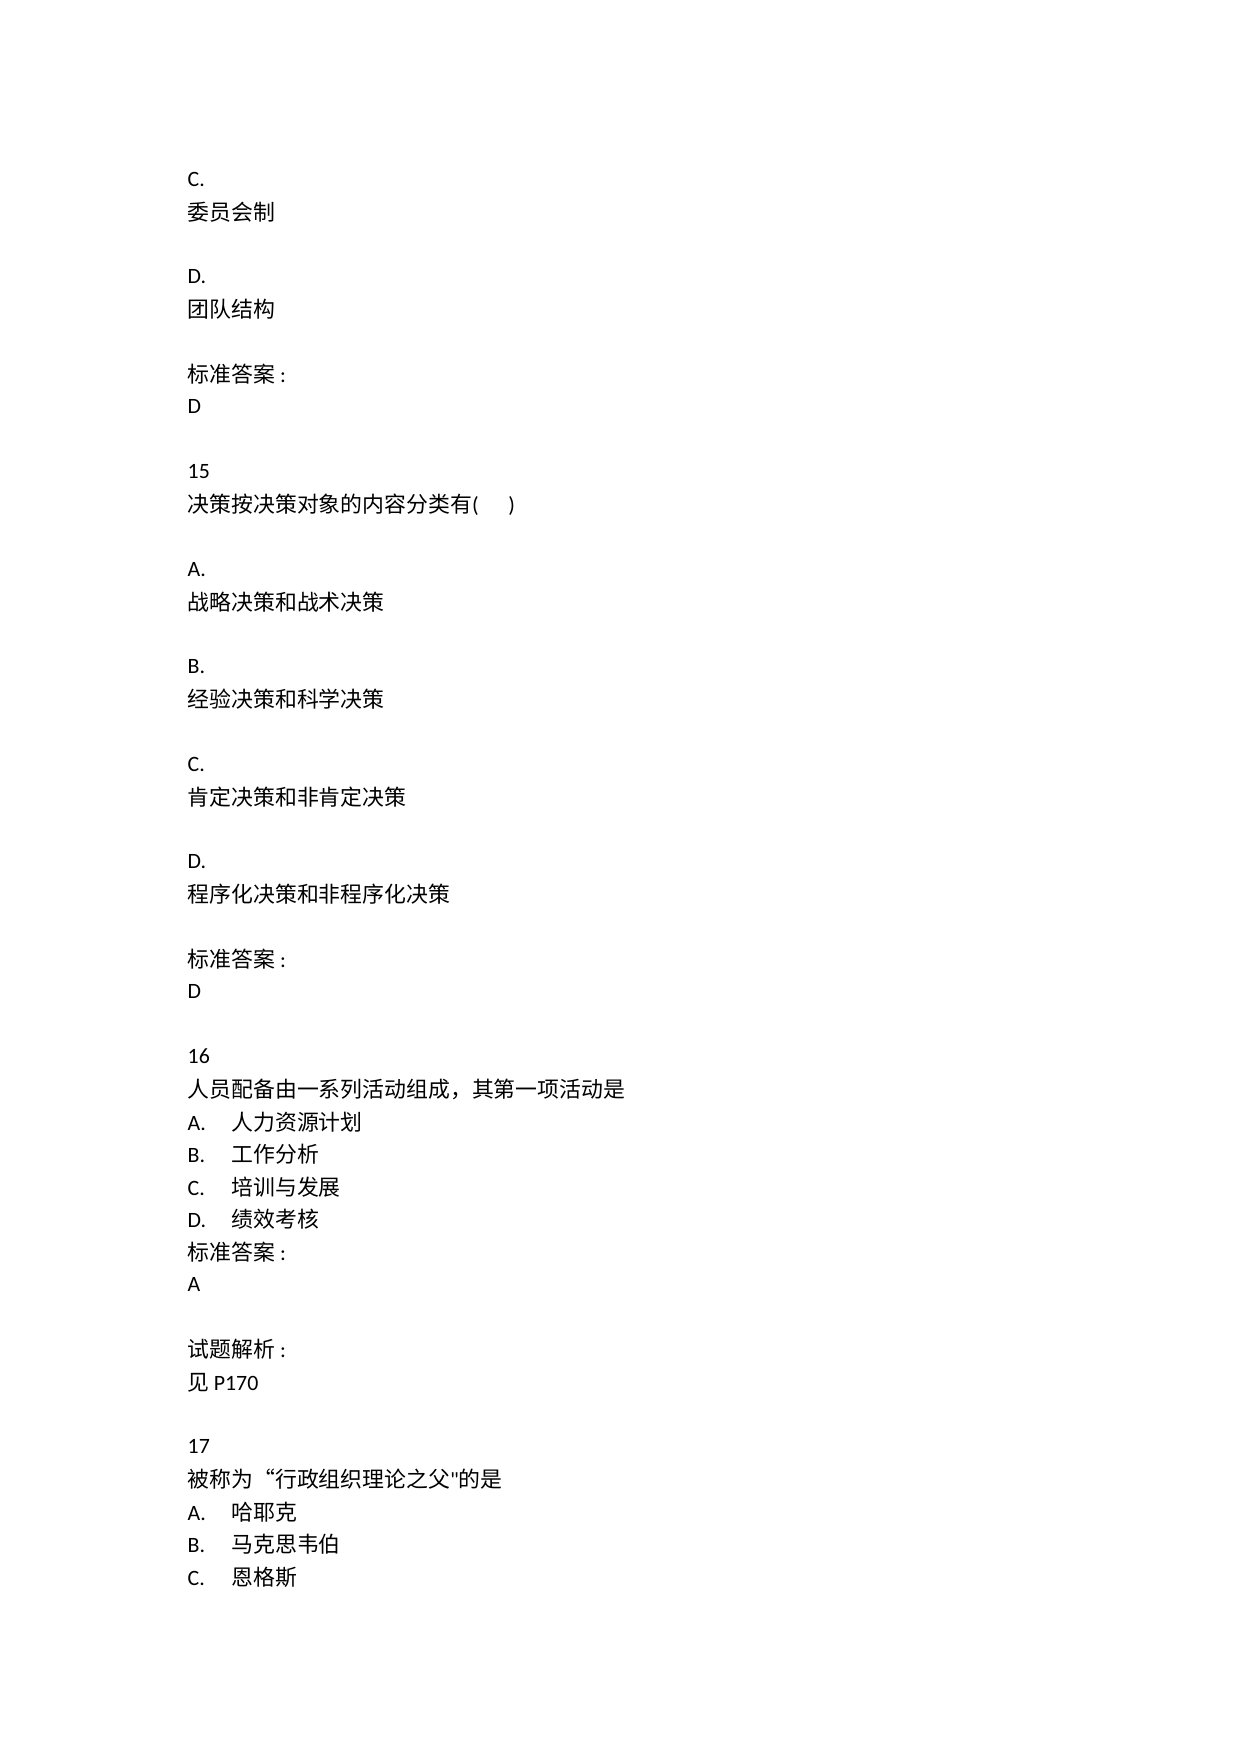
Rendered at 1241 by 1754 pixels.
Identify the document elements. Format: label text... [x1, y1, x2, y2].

text B. [187, 649, 1053, 682]
text 经验决策和科学决策 [187, 682, 1053, 714]
text A [187, 1267, 1053, 1299]
text D. [187, 259, 1053, 292]
text 决策按决策对象的内容分类有( ) [187, 487, 1053, 519]
text A. 哈耶克 [187, 1494, 1053, 1527]
text 程序化决策和非程序化决策 [187, 877, 1053, 909]
text B. 工作分析 [187, 1137, 1053, 1169]
text D. [187, 844, 1053, 877]
text 人员配备由一系列活动组成，其第一项活动是 [187, 1072, 1053, 1104]
text D [187, 389, 1053, 422]
text 见P170 [187, 1364, 1053, 1397]
text 标准答案 : [187, 357, 1053, 389]
text A. 人力资源计划 [187, 1104, 1053, 1137]
text D. 绩效考核 [187, 1202, 1053, 1234]
text 标准答案 : [187, 1234, 1053, 1267]
text B. 马克思韦伯 [187, 1527, 1053, 1559]
text 战略决策和战术决策 [187, 584, 1053, 617]
text A. [187, 552, 1053, 584]
text C. [187, 747, 1053, 779]
text 委员会制 [187, 194, 1053, 227]
text 17 [187, 1429, 1053, 1462]
text 团队结构 [187, 292, 1053, 324]
text 16 [187, 1039, 1053, 1072]
text C. [187, 162, 1053, 194]
text C. 恩格斯 [187, 1559, 1053, 1592]
text 被称为“行政组织理论之父"的是 [187, 1462, 1053, 1494]
text C. 培训与发展 [187, 1169, 1053, 1202]
text 试题解析 : [187, 1332, 1053, 1364]
text 标准答案 : [187, 942, 1053, 974]
text 肯定决策和非肯定决策 [187, 779, 1053, 812]
text 15 [187, 454, 1053, 487]
text D [187, 974, 1053, 1007]
